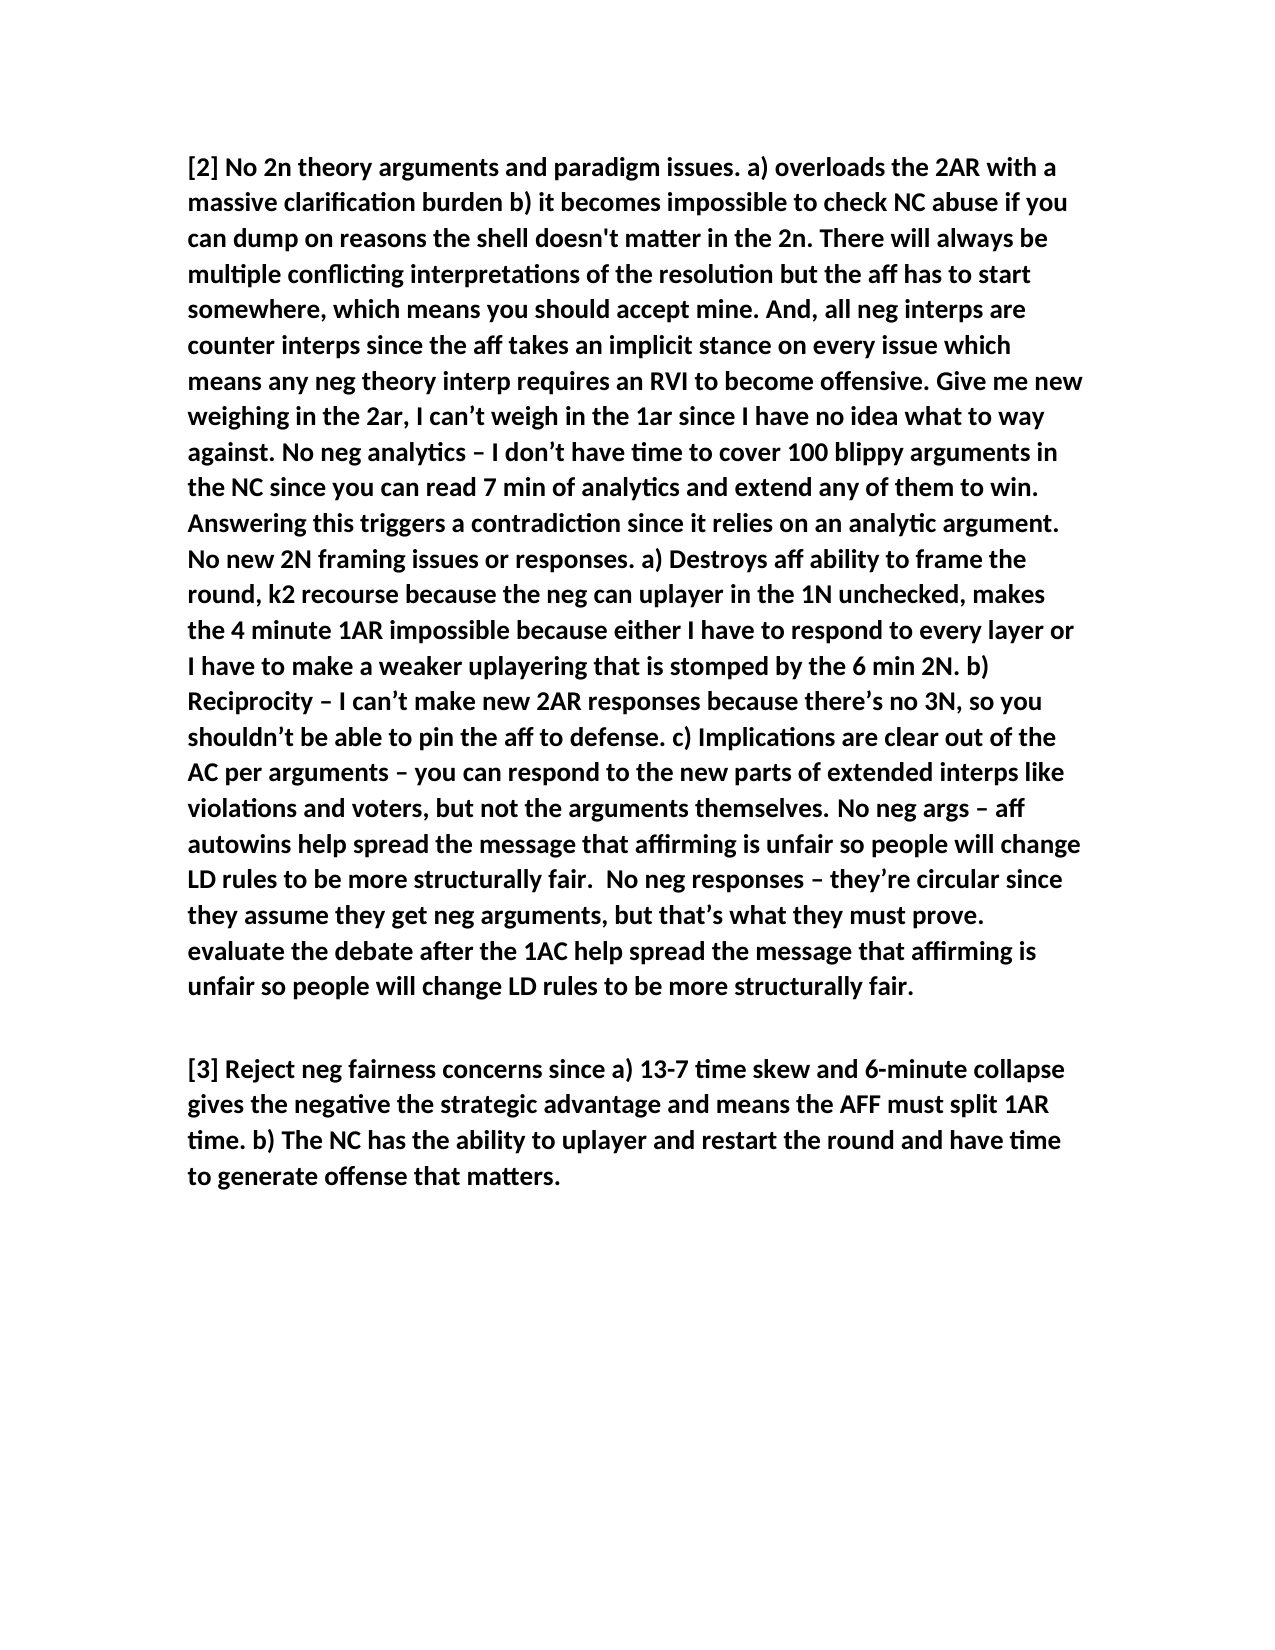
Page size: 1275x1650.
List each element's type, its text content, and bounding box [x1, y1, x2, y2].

subtitle [3] Reject neg fairness concerns since a) 13-7 time skew and 6-minute collapse gives the negative the strategic advantage and means the AFF must split 1AR time. b) The NC has the ability to uplayer and restart the round and have time to generate offense that matters. [187, 1052, 1087, 1192]
subtitle [2] No 2n theory arguments and paradigm issues. a) overloads the 2AR with a massive clarification burden b) it becomes impossible to check NC abuse if you can dump on reasons the shell doesn't matter in the 2n. There will always be multiple conflicting interpretations of the resolution but the aff has to start somewhere, which means you should accept mine. And, all neg interps are counter interps since the aff takes an implicit stance on every issue which means any neg theory interp requires an RVI to become offensive. Give me new weighing in the 2ar, I can’t weigh in the 1ar since I have no idea what to way against. No neg analytics – I don’t have time to cover 100 blippy arguments in the NC since you can read 7 min of analytics and extend any of them to win. Answering this triggers a contradiction since it relies on an analytic argument. No new 2N framing issues or responses. a) Destroys aff ability to frame the round, k2 recourse because the neg can uplayer in the 1N unchecked, makes the 4 minute 1AR impossible because either I have to respond to every layer or I have to make a weaker uplayering that is stomped by the 6 min 2N. b) Reciprocity – I can’t make new 2AR responses because there’s no 3N, so you shouldn’t be able to pin the aff to defense. c) Implications are clear out of the AC per arguments – you can respond to the new parts of extended interps like violations and voters, but not the arguments themselves. No neg args – aff autowins help spread the message that affirming is unfair so people will change LD rules to be more structurally fair. No neg responses – they’re circular since they assume they get neg arguments, but that’s what they must prove. evaluate the debate after the 1AC help spread the message that affirming is unfair so people will change LD rules to be more structurally fair. [187, 150, 1087, 1002]
